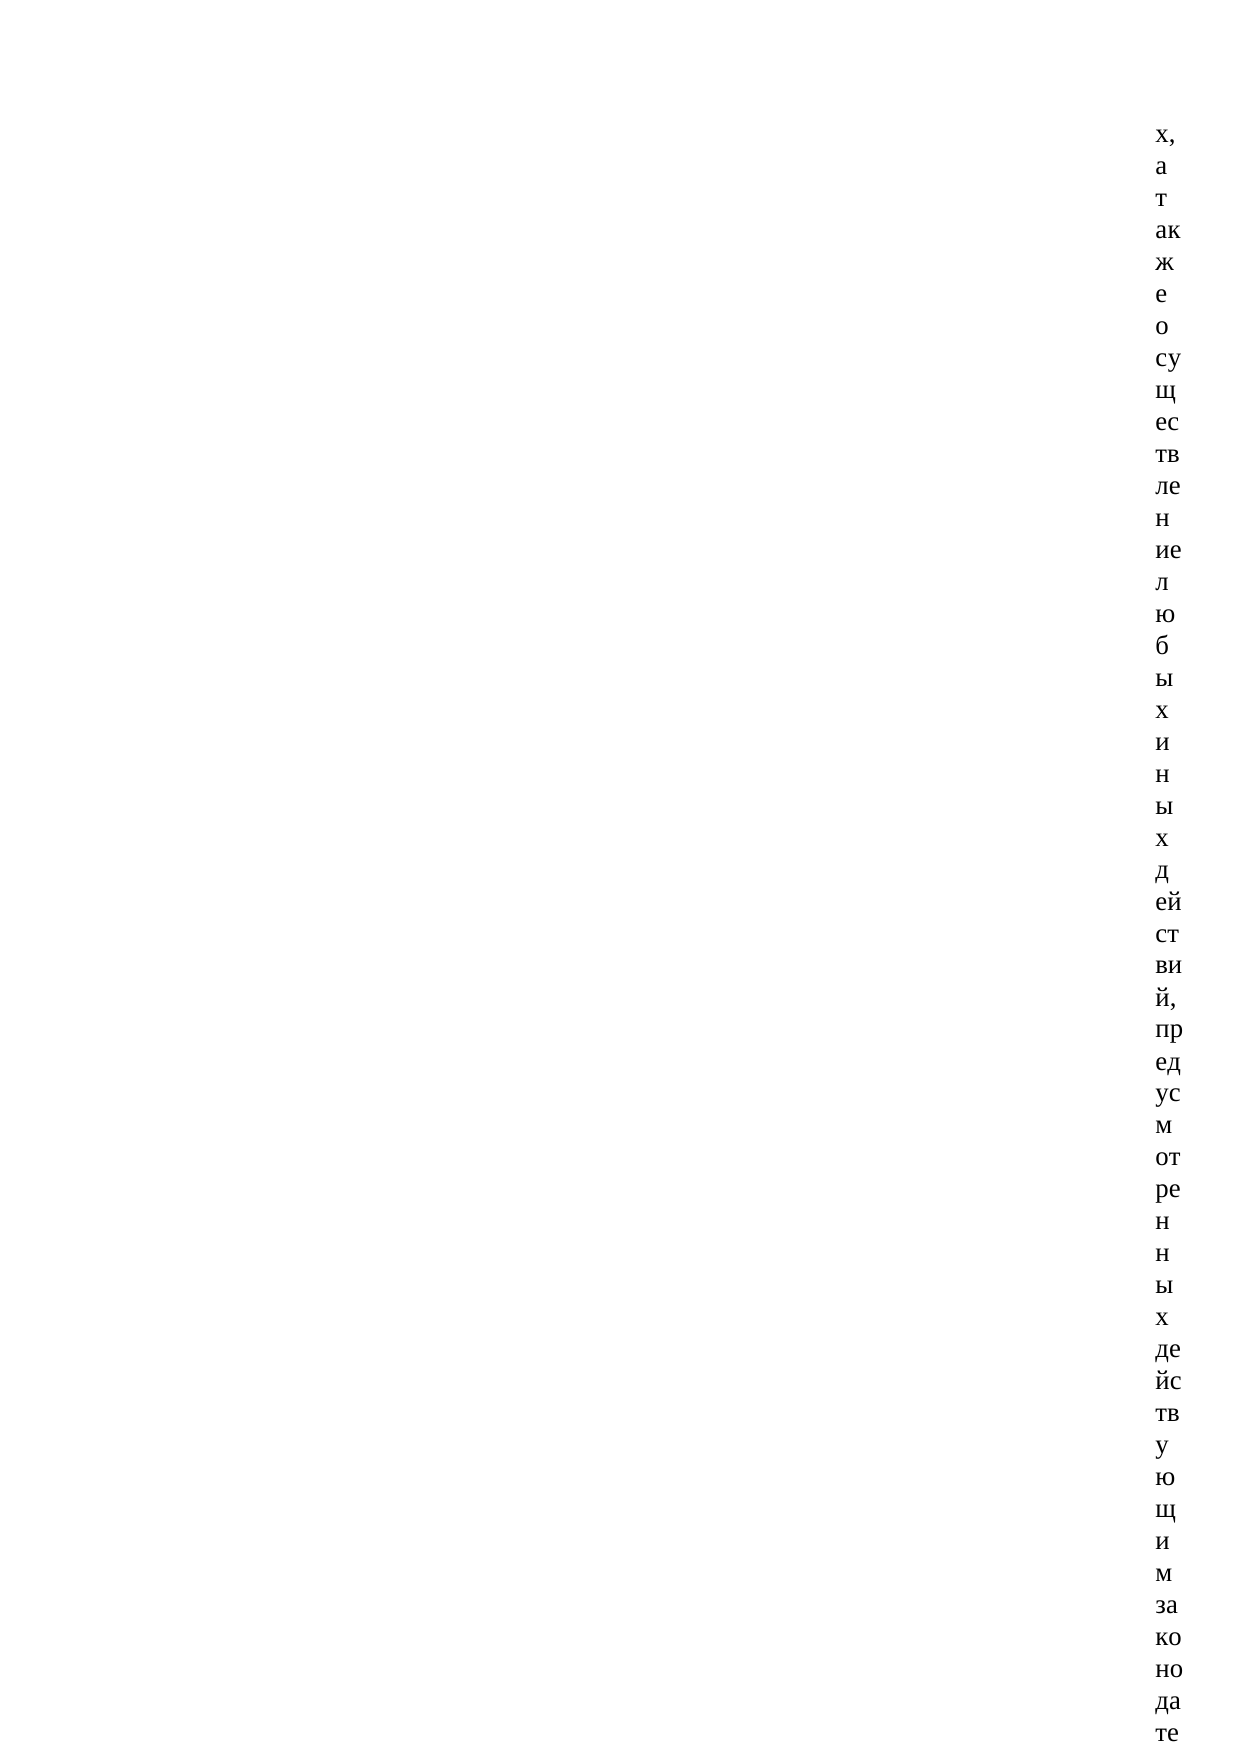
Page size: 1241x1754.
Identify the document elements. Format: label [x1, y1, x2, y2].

text [1155, 117, 1183, 1747]
